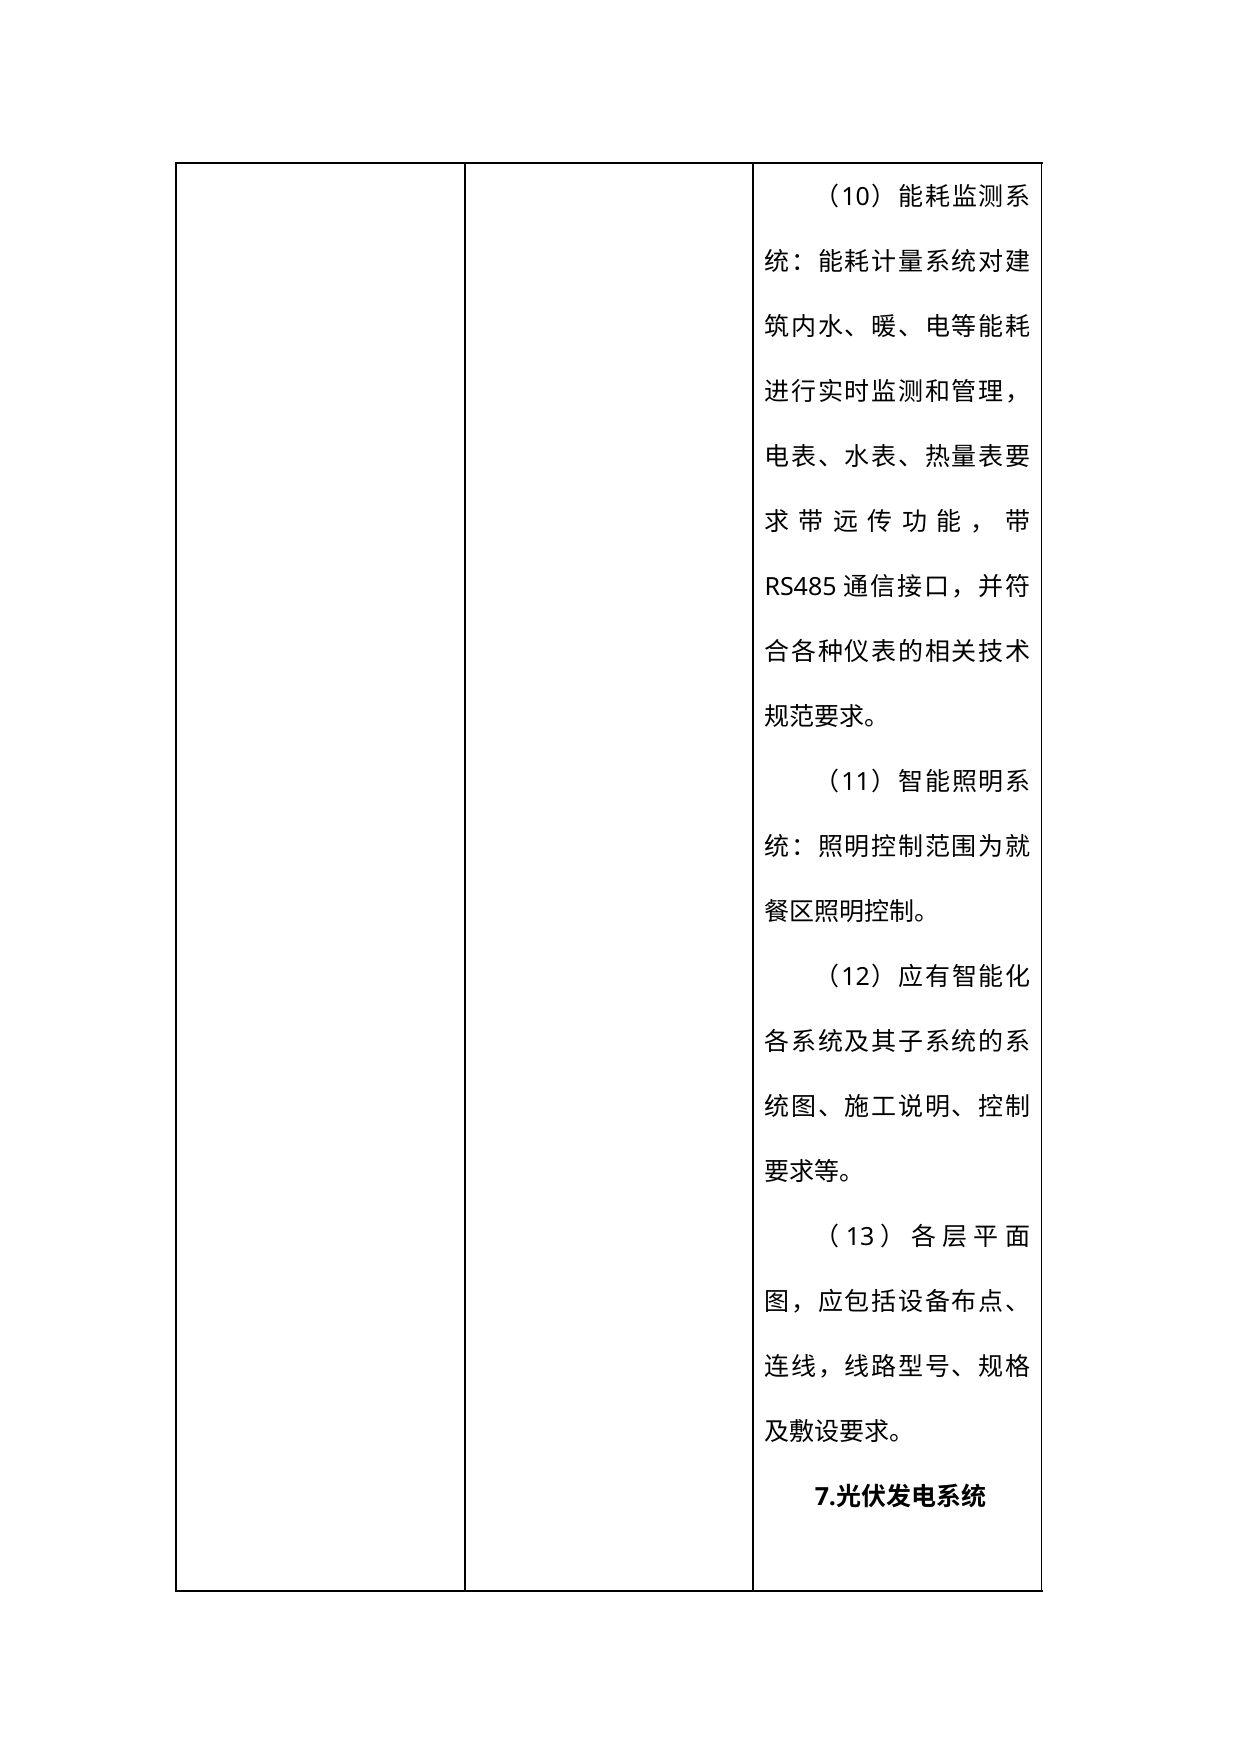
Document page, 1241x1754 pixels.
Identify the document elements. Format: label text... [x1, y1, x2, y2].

table_cell [466, 164, 752, 1590]
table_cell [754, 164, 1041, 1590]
table_cell 1 [177, 164, 464, 1590]
